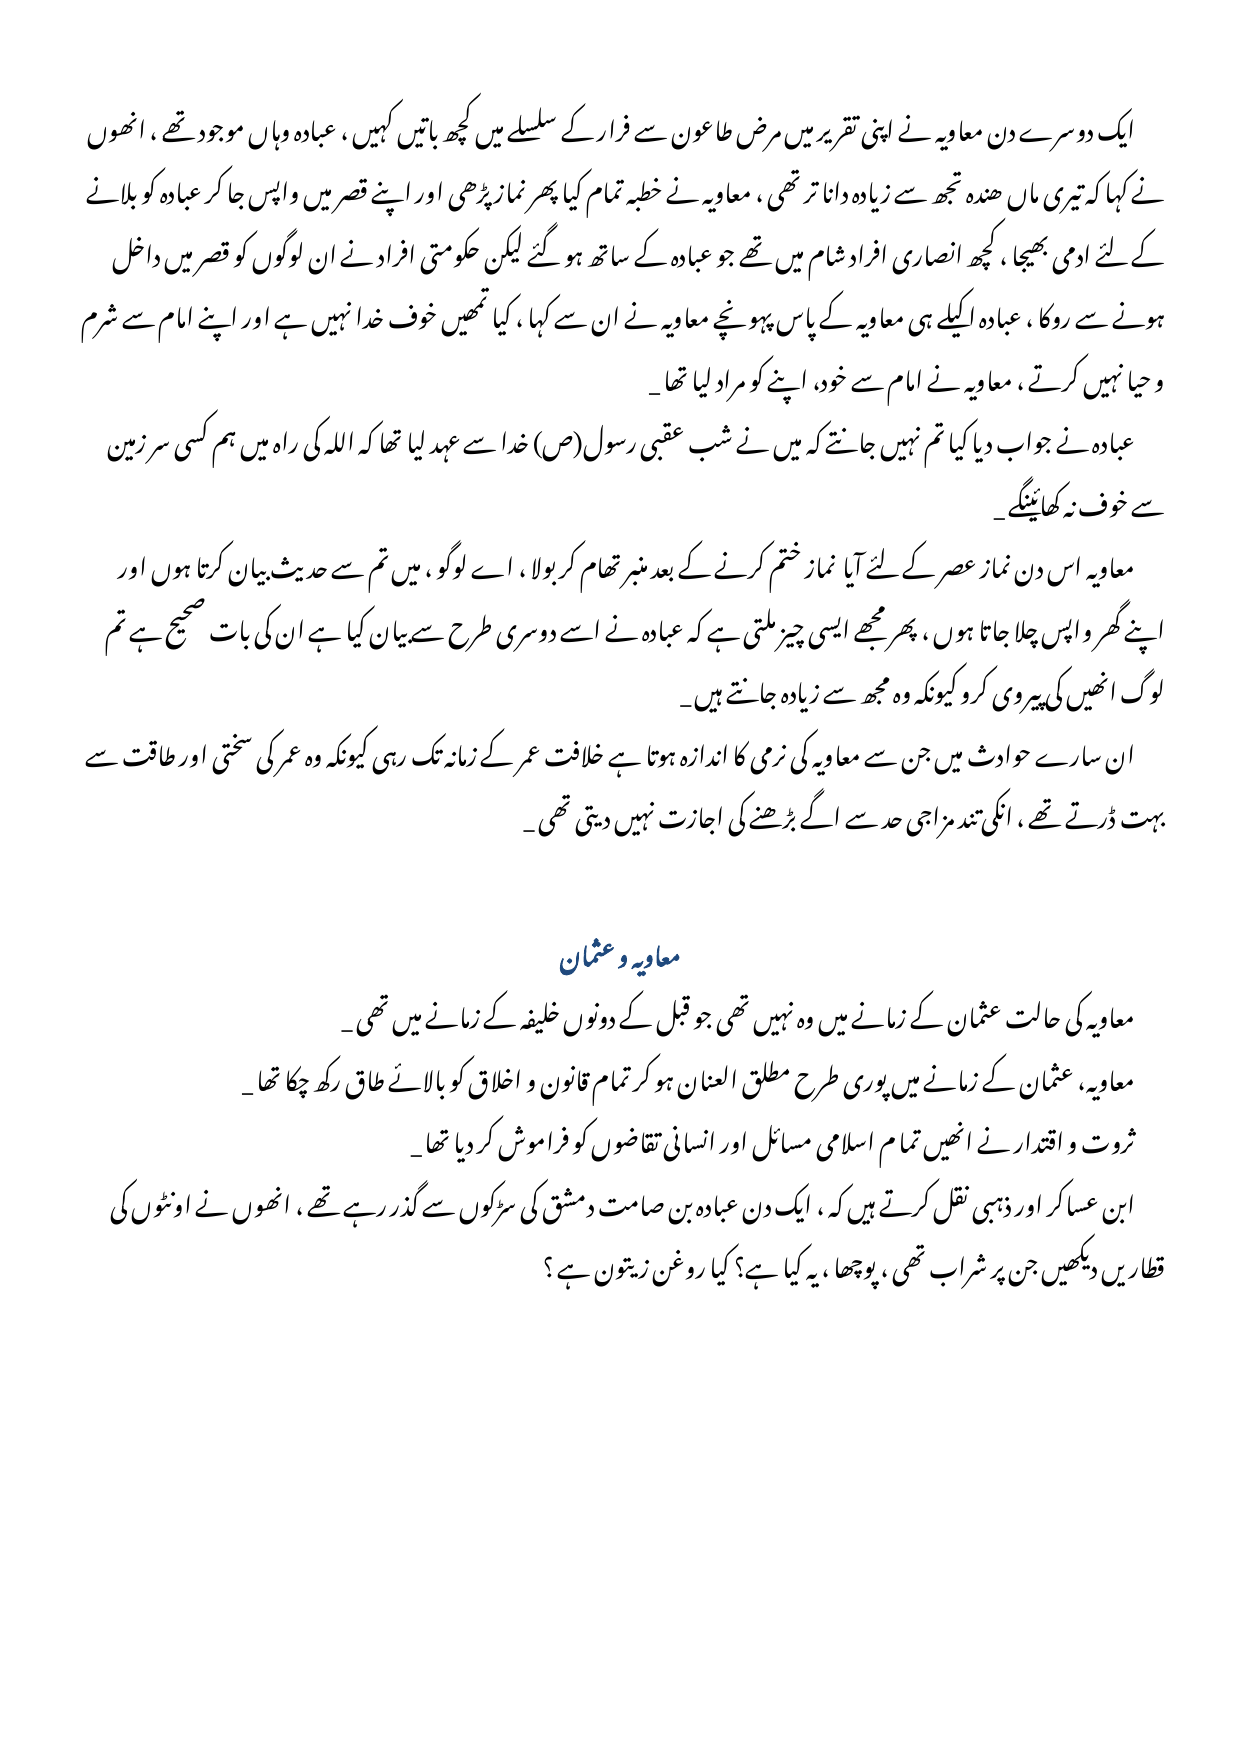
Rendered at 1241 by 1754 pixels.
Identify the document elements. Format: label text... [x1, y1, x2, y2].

subtitle معاويہ و عثمان [75, 919, 1165, 981]
text معاويہ كى حالت عثمان كے زمانے ميں وہ نہيں تھى جو قبل كے دونوں خليفہ كے زمانے ميں تھى _ [75, 981, 1165, 1044]
text ابن عساكر اور ذہبى نقل كرتے ہيں كہ ، ايك دن عبادہ بن صامت دمشق كى سڑكوں سے گذر رہے تھے ، انھوں نے اونٹوں كى قطار يں ديكھيں جن پر شراب تھى ، پوچھا ، يہ كيا ہے؟ كيا روغن زيتون ہے ؟ [75, 1169, 1165, 1294]
text ثروت و اقتدار نے انھيں تما م اسلامى مسائل اور انسانى تقاضوں كو فراموش كر ديا تھا _ [75, 1106, 1165, 1169]
text ايك دوسرے دن معاويہ نے اپنى تقرير ميں مرض طاعون سے فرار كے سلسلے ميں كچھ باتيں كہيں ، عبادہ وہاں موجود تھے ، انھوں نے كہا كہ تيرى ماں ھندہ تجھ سے زيادہ دانا تر تھى ، معاويہ نے خطبہ تمام كيا پھر نماز پڑھى اور اپنے قصر ميں واپس جا كر عبادہ كو بلانے كے لئے ادمى بھيجا ، كچھ انصارى افراد شام ميں تھے جو عبادہ كے ساتھ ہو گئے ليكن حكومتى افراد نے ان لوگوں كو قصر ميں داخل ہونے سے روكا ، عبادہ اكيلے ہى معاويہ كے پاس پہونچے معاويہ نے ان سے كہا ، كيا تمھيں خوف خدا نہيں ہے اور اپنے امام سے شرم و حيا نہيں كرتے ، معاويہ نے امام سے خود، اپنے كو مراد ليا تھا _ [75, 94, 1165, 406]
text ان سارے حوادث ميں جن سے معاويہ كى نرمى كا اندازہ ہوتا ہے خلافت عمر كے زمانہ تك رہى كيونكہ وہ عمر كى سختى اور طاقت سے بہت ڈرتے تھے ، انكى تند مزاجى حد سے اگے بڑھنے كى اجازت نہيں ديتى تھى _ [75, 719, 1165, 844]
text معاويہ، عثمان كے زمانے ميں پورى طرح مطلق العنان ہو كر تمام قانون و اخلاق كو بالائے طاق ركھ چكا تھا _ [75, 1044, 1165, 1106]
text معاويہ اس دن نماز عصر كے لئے آيا نماز ختم كرنے كے بعد منبر تھام كر بولا ، اے لوگو ، ميں تم سے حديث بيان كرتا ہوں اور اپنے گھر واپس چلا جاتا ہوں ، پھر مجھے ايسى چيز ملتى ہے كہ عبادہ نے اسے دوسرى طرح سے بيان كيا ہے ان كى بات صحيح ہے تم لوگ انھيں كى پيروى كرو كيونكہ وہ مجھ سے زيادہ جانتے ہيں _ [75, 531, 1165, 719]
text عبادہ نے جواب ديا كيا تم نہيں جانتے كہ ميں نے شب عقبى رسول(ص) خدا سے عہد ليا تھا كہ اللہ كى راہ ميں ہم كسى سر زمين سے خوف نہ كھائينگے _ [75, 406, 1165, 531]
